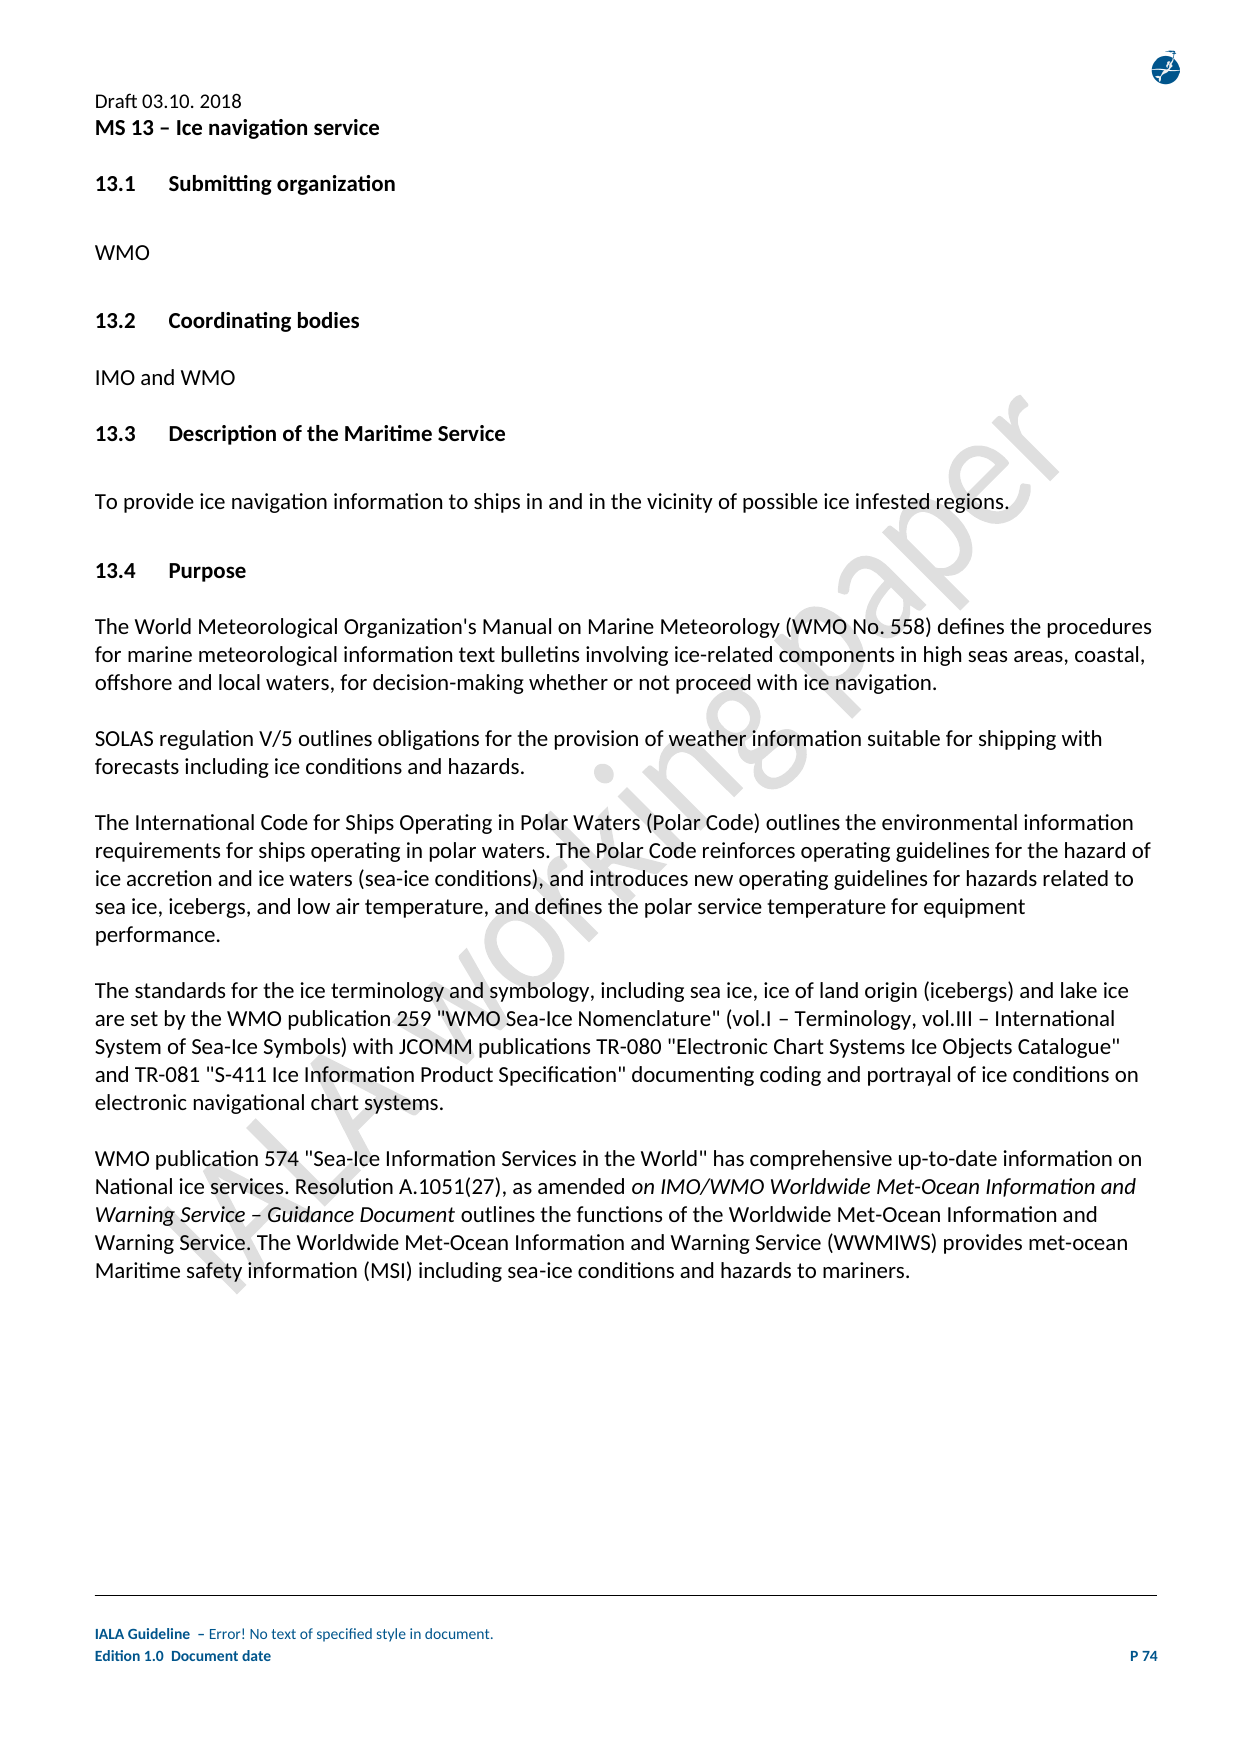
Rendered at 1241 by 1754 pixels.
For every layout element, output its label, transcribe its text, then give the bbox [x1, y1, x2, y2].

text IMO and WMO [94, 363, 1157, 391]
picture [1120, 0, 1239, 119]
text 13.2 Coordinating bodies [94, 307, 1157, 335]
text 13.3 Description of the Maritime Service [94, 419, 1157, 447]
text MS 13 – Ice navigation service [94, 113, 1157, 142]
text The standards for the ice terminology and symbology, including sea ice, ice of land origin (icebergs) and lake ice are set by the WMO publication 259 "WMO Sea-Ice Nomenclature" (vol.I – Terminology, vol.III – International System of Sea-Ice Symbols) with JCOMM publications TR-080 "Electronic Chart Systems Ice Objects Catalogue" and TR-081 "S-411 Ice Information Product Specification" documenting coding and portrayal of ice conditions on electronic navigational chart systems. [94, 976, 1157, 1116]
text The World Meteorological Organization's Manual on Marine Meteorology (WMO No. 558) defines the procedures for marine meteorological information text bulletins involving ice-related components in high seas areas, coastal, offshore and local waters, for decision-making whether or not proceed with ice navigation. [94, 612, 1157, 696]
text 13.4 Purpose [94, 556, 1157, 584]
text To provide ice navigation information to ships in and in the vicinity of possible ice infested regions. [94, 487, 1157, 515]
text 13.1 Submitting organization [94, 169, 1157, 198]
text WMO publication 574 "Sea-Ice Information Services in the World" has comprehensive up-to-date information on National ice services. Resolution A.1051(27), as amended on IMO/WMO Worldwide Met-Ocean Information and Warning Service – Guidance Document outlines the functions of the Worldwide Met-Ocean Information and Warning Service. The Worldwide Met-Ocean Information and Warning Service (WWMIWS) provides met-ocean Maritime safety information (MSI) including sea-ice conditions and hazards to mariners. [94, 1144, 1157, 1284]
text WMO [94, 238, 1157, 266]
text SOLAS regulation V/5 outlines obligations for the provision of weather information suitable for shipping with forecasts including ice conditions and hazards. [94, 724, 1157, 780]
text The International Code for Ships Operating in Polar Waters (Polar Code) outlines the environmental information requirements for ships operating in polar waters. The Polar Code reinforces operating guidelines for the hazard of ice accretion and ice waters (sea-ice conditions), and introduces new operating guidelines for hazards related to sea ice, icebergs, and low air temperature, and defines the polar service temperature for equipment performance. [94, 808, 1157, 948]
